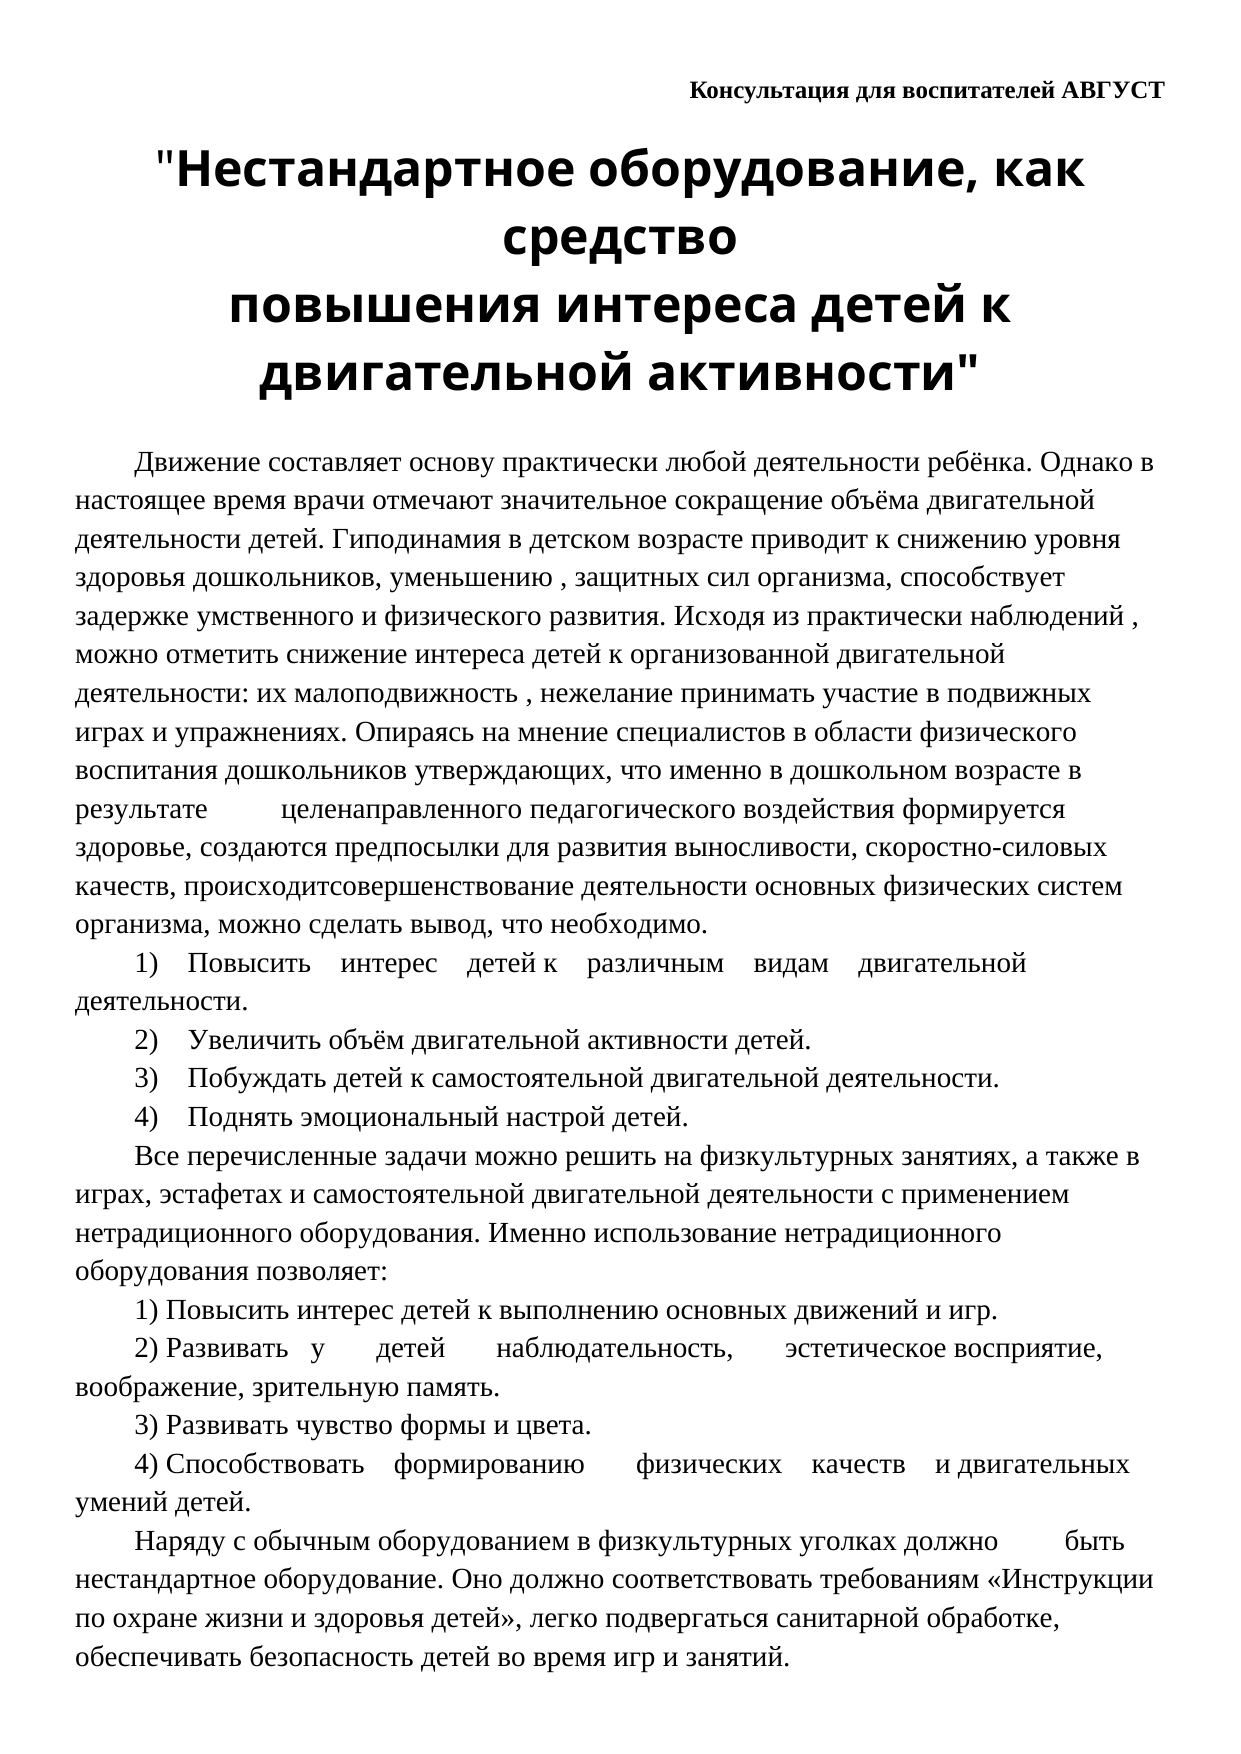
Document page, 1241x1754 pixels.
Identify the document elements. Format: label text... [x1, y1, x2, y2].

text 3) Развивать чувство формы и цвета. [75, 1407, 1165, 1441]
text Наряду с обычным оборудованием в физкультурных уголках должно быть нестандартное оборудование. Оно должно соответствовать требованиям «Инструкции по охране жизни и здоровья детей», легко подвергаться санитарной обработке, обеспечивать безопасность детей во время игр и занятий. [75, 1523, 1165, 1672]
text 4) Поднять эмоциональный настрой детей. [75, 1099, 1165, 1133]
text "Нестандартное оборудование, как средство [75, 133, 1165, 269]
text повышения интереса детей к двигательной активности" [75, 269, 1165, 405]
text 2) Развивать у детей наблюдательность, эстетическое восприятие, воображение, зрительную память. [75, 1330, 1165, 1402]
text 4) Способствовать формированию физических качеств и двигательных умений детей. [75, 1446, 1165, 1518]
text Движение составляет основу практически любой деятельности ребёнка. Однако в настоящее время врачи отмечают значительное сокращение объёма двигательной деятельности детей. Гиподинамия в детском возрасте приводит к снижению уровня здоровья дошкольников, уменьшению , защитных сил организма, способствует задержке умственного и физического развития. Исходя из практически наблюдений , можно отметить снижение интереса детей к организованной двигательной деятельности: их малоподвижность , нежелание принимать участие в подвижных играх и упражнениях. Опираясь на мнение специалистов в области физического воспитания дошкольников утверждающих, что именно в дошкольном возрасте в результате целенаправленного педагогического воздействия формируется здоровье, создаются предпосылки для развития выносливости, скоростно-силовых качеств, происходитсовершенствование деятельности основных физических систем организма, можно сделать вывод, что необходимо. [75, 444, 1165, 940]
text 2) Увеличить объём двигательной активности детей. [75, 1022, 1165, 1056]
text 1) Повысить интерес детей к различным видам двигательной деятельности. [75, 945, 1165, 1017]
text 3) Побуждать детей к самостоятельной двигательной деятельности. [75, 1061, 1165, 1094]
text Консультация для воспитателей АВГУСТ [75, 75, 1165, 104]
text 1) Повысить интерес детей к выполнению основных движений и игр. [75, 1292, 1165, 1325]
text Все перечисленные задачи можно решить на физкультурных занятиях, а также в играх, эстафетах и самостоятельной двигательной деятельности с применением нетрадиционного оборудования. Именно использование нетрадиционного оборудования позволяет: [75, 1138, 1165, 1287]
